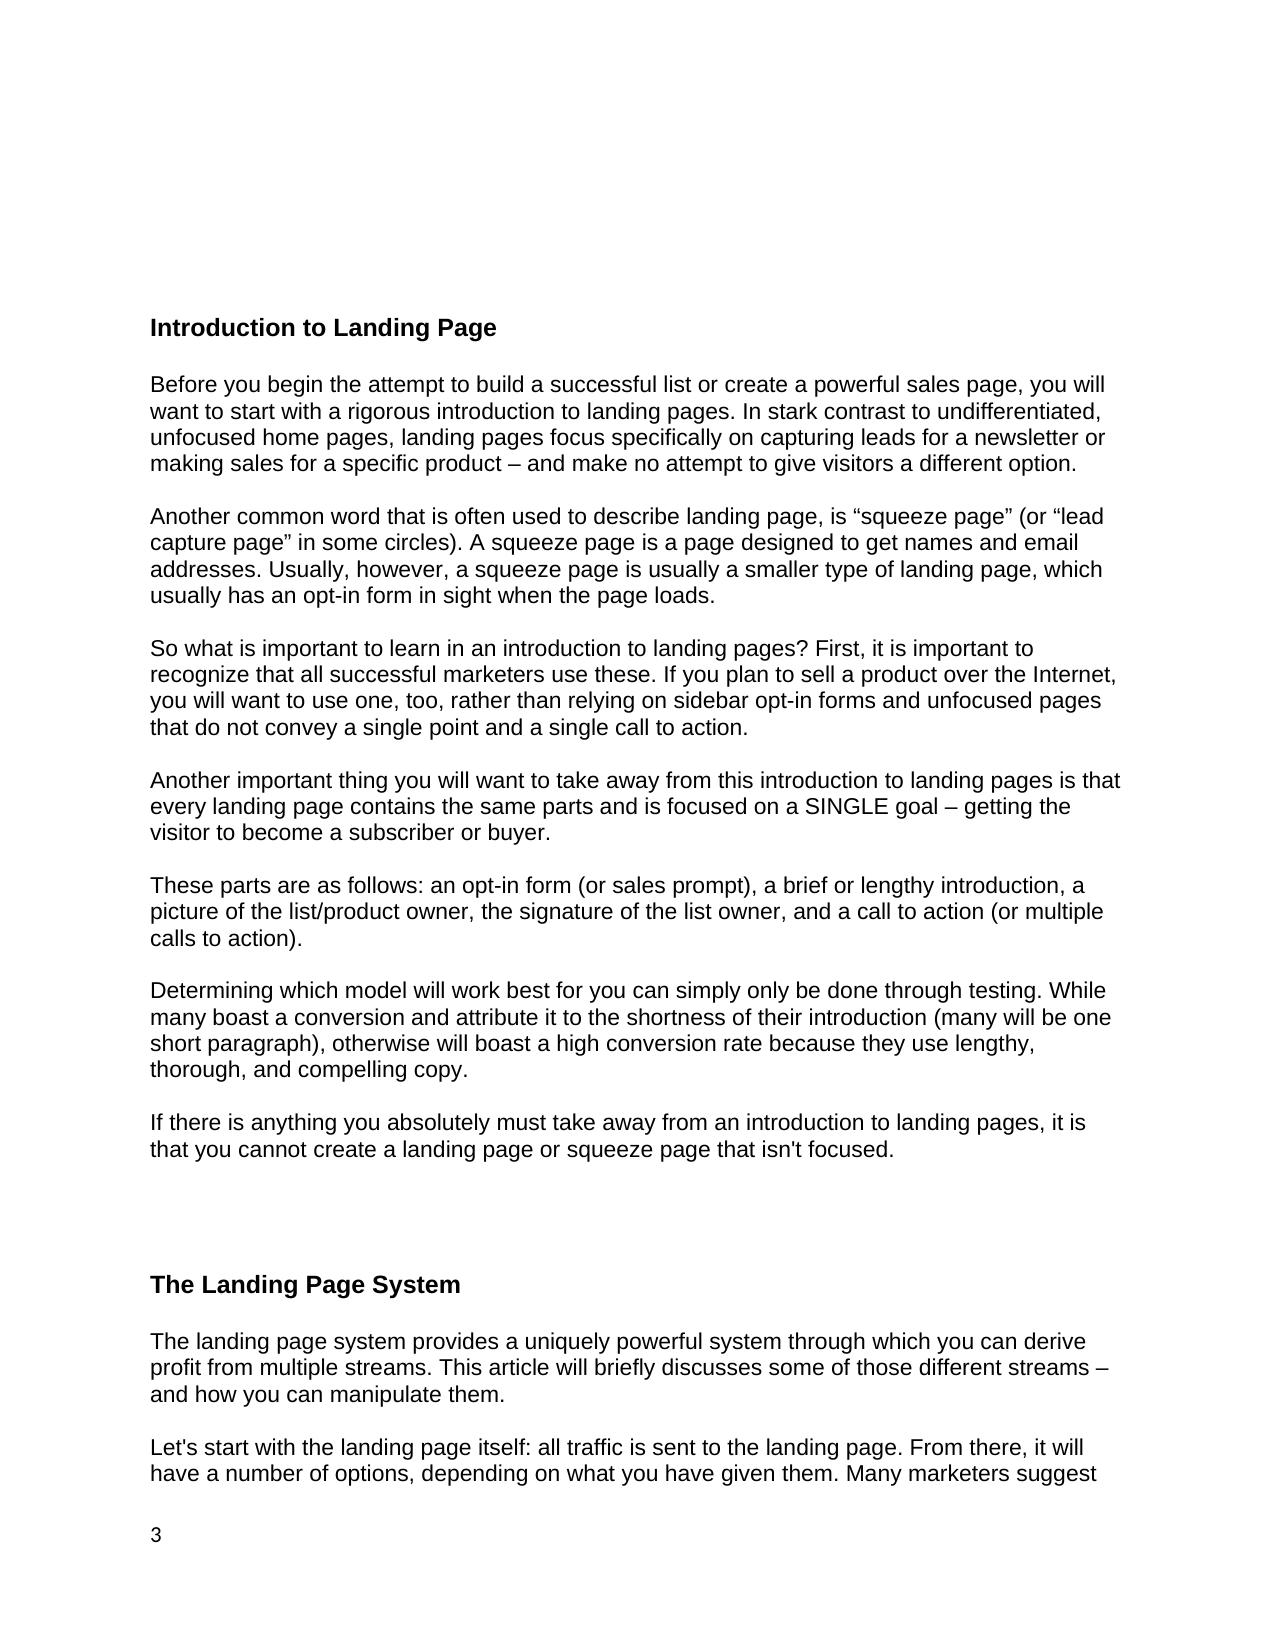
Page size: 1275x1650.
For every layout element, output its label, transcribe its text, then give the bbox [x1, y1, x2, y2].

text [150, 1433, 1125, 1486]
text Another common word that is often used to describe landing page, is “squeeze page” (or “lead capture page” in some circles). A squeeze page is a page designed to get names and email addresses. Usually, however, a squeeze page is usually a smaller type of landing page, which usually has an opt-in form in sight when the page loads. [150, 503, 1125, 608]
subtitle The Landing Page System [150, 1270, 1125, 1299]
text Determining which model will work best for you can simply only be done through testing. While many boast a conversion and attribute it to the shortness of their introduction (many will be one short paragraph), otherwise will boast a high conversion rate because they use lengthy, thorough, and compelling copy. [150, 977, 1125, 1083]
text If there is anything you absolutely must take away from an introduction to landing pages, it is that you cannot create a landing page or squeeze page that isn't focused. [150, 1109, 1125, 1162]
subtitle Introduction to Landing Page [150, 313, 1125, 342]
text The landing page system provides a uniquely powerful system through which you can derive profit from multiple streams. This article will briefly discusses some of those different streams – and how you can manipulate them. [150, 1328, 1125, 1407]
text So what is important to learn in an introduction to landing pages? First, it is important to recognize that all successful marketers use these. If you plan to sell a product over the Internet, you will want to use one, too, rather than relying on sidebar opt-in forms and unfocused pages that do not convey a single point and a single call to action. [150, 635, 1125, 740]
text These parts are as follows: an opt-in form (or sales prompt), a brief or lengthy introduction, a picture of the list/product owner, the signature of the list owner, and a call to action (or multiple calls to action). [150, 872, 1125, 951]
text Another important thing you will want to take away from this introduction to landing pages is that every landing page contains the same parts and is focused on a SINGLE goal – getting the visitor to become a subscriber or buyer. [150, 767, 1125, 846]
text Before you begin the attempt to build a successful list or create a powerful sales page, you will want to start with a rigorous introduction to landing pages. In stark contrast to undifferentiated, unfocused home pages, landing pages focus specifically on capturing leads for a newsletter or making sales for a specific product – and make no attempt to give visitors a different option. [150, 371, 1125, 477]
